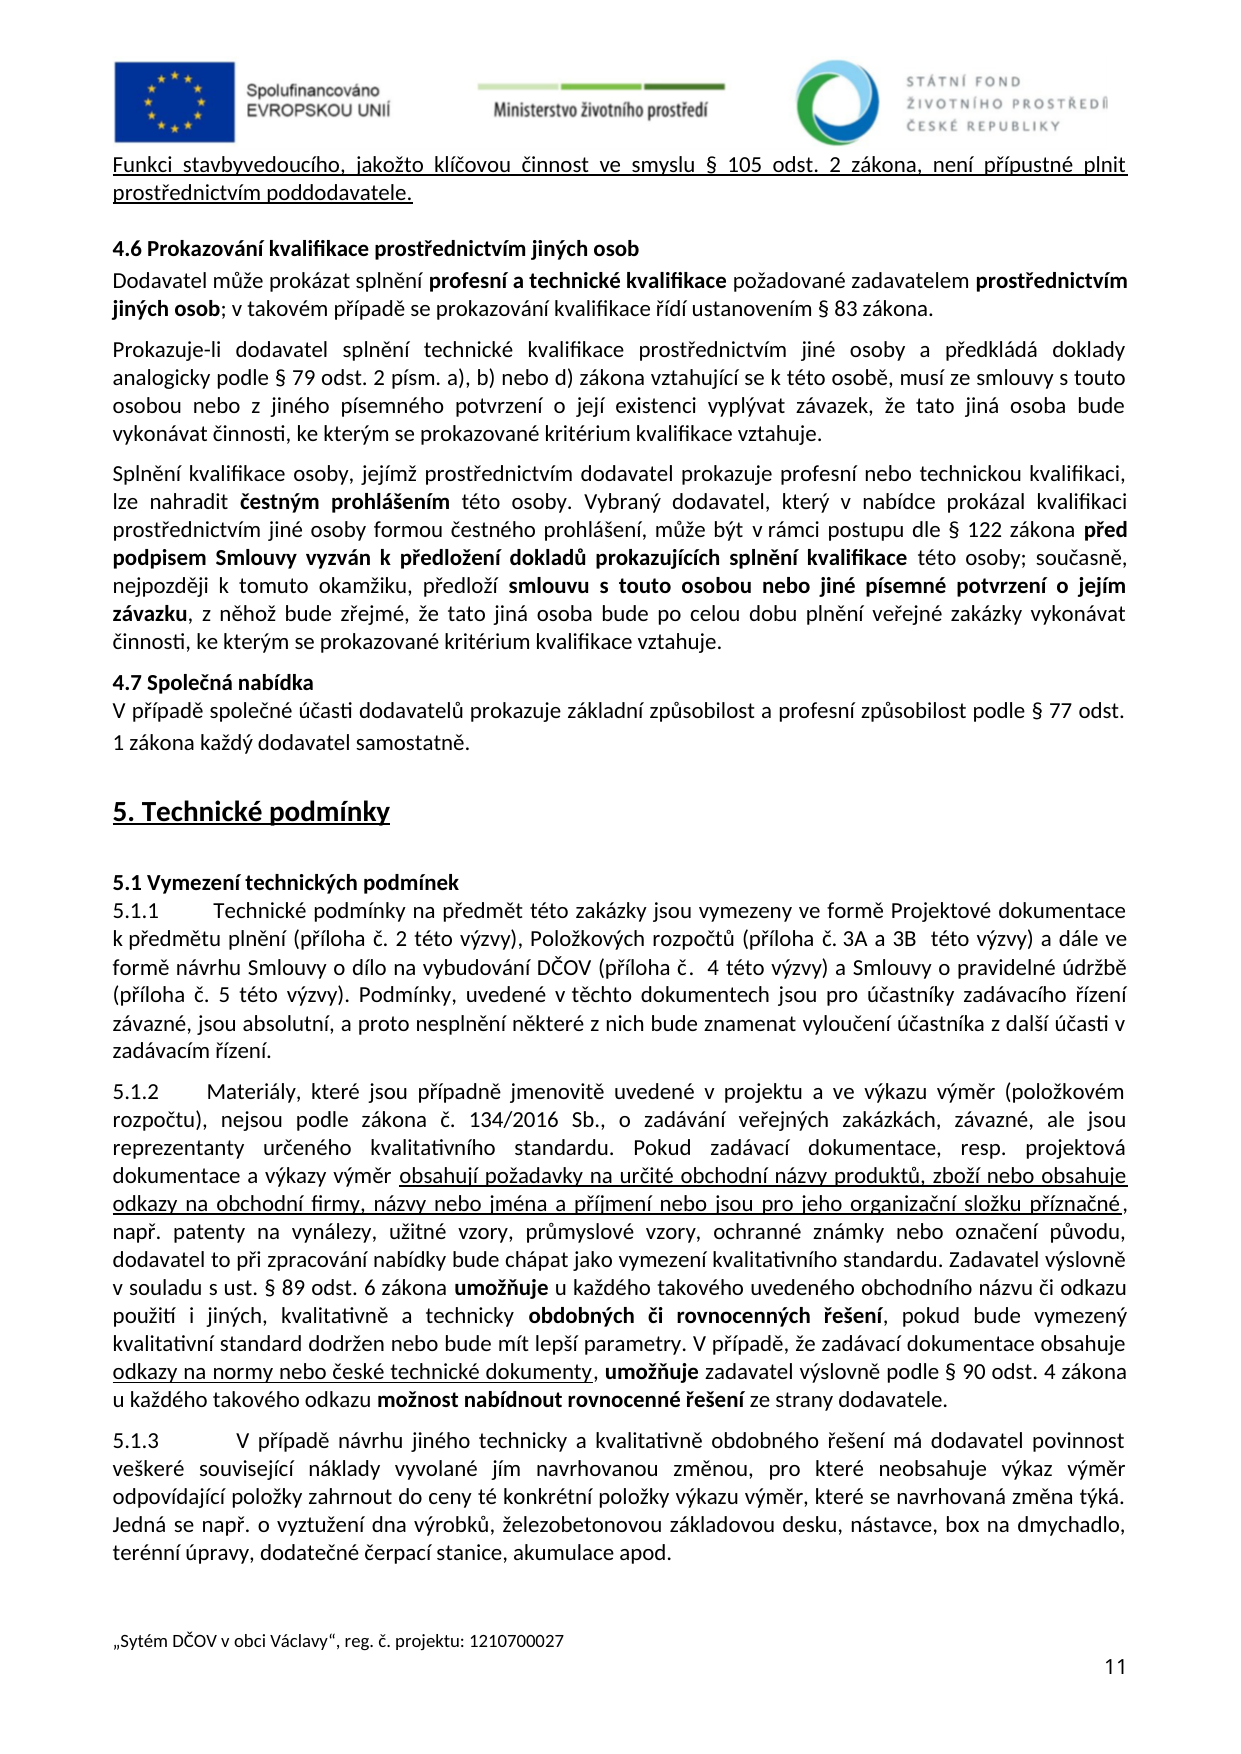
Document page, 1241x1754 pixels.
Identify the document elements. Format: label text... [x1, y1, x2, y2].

text V případě společné účasti dodavatelů prokazuje základní způsobilost a profesní způsobilost podle § 77 odst. 1 zákona každý dodavatel samostatně. [112, 696, 1128, 756]
text Funkci stavbyvedoucího, jakožto klíčovou činnost ve smyslu § 105 odst. 2 zákona, není přípustné plnit prostřednictvím poddodavatele. [112, 150, 1128, 174]
text 4.6 Prokazování kvalifikace prostřednictvím jiných osob [112, 234, 1128, 262]
text Dodavatel může prokázat splnění profesní a technické kvalifikace požadované zadavatelem prostřednictvím jiných osob; v takovém případě se prokazování kvalifikace řídí ustanovením § 83 zákona. [112, 266, 1128, 322]
text Funkci stavbyvedoucího, jakožto klíčovou činnost ve smyslu § 105 odst. 2 zákona, není přípustné plnit prostřednictvím poddodavatele. [112, 175, 1128, 206]
text 5. Technické podmínky [112, 793, 1128, 828]
subtitle 5.1 Vymezení technických podmínek [112, 868, 1128, 897]
text 5.1.2 Materiály, které jsou případně jmenovitě uvedené v projektu a ve výkazu výměr (položkovém rozpočtu), nejsou podle zákona č. 134/2016 Sb., o zadávání veřejných zakázkách, závazné, ale jsou reprezentanty určeného kvalitativního standardu. Pokud zadávací dokumentace, resp. projektová dokumentace a výkazy výměr obsahují požadavky na určité obchodní názvy produktů, zboží nebo obsahuje odkazy na obchodní firmy, názvy nebo jména a příjmení nebo jsou pro jeho organizační složku příznačné, např. patenty na vynálezy, užitné vzory, průmyslové vzory, ochranné známky nebo označení původu, dodavatel to při zpracování nabídky bude chápat jako vymezení kvalitativního standardu. Zadavatel výslovně v souladu s ust. § 89 odst. 6 zákona umožňuje u každého takového uvedeného obchodního názvu či odkazu použití i jiných, kvalitativně a technicky obdobných či rovnocenných řešení, pokud bude vymezený kvalitativní standard dodržen nebo bude mít lepší parametry. V případě, že zadávací dokumentace obsahuje odkazy na normy nebo české technické dokumenty, umožňuje zadavatel výslovně podle § 90 odst. 4 zákona u každého takového odkazu možnost nabídnout rovnocenné řešení ze strany dodavatele. [112, 1077, 1128, 1413]
picture [112, 56, 1108, 150]
text Splnění kvalifikace osoby, jejímž prostřednictvím dodavatel prokazuje profesní nebo technickou kvalifikaci, lze nahradit čestným prohlášením této osoby. Vybraný dodavatel, který v nabídce prokázal kvalifikaci prostřednictvím jiné osoby formou čestného prohlášení, může být v rámci postupu dle § 122 zákona před podpisem Smlouvy vyzván k předložení dokladů prokazujících splnění kvalifikace této osoby; současně, nejpozději k tomuto okamžiku, předloží smlouvu s touto osobou nebo jiné písemné potvrzení o jejím závazku, z něhož bude zřejmé, že tato jiná osoba bude po celou dobu plnění veřejné zakázky vykonávat činnosti, ke kterým se prokazované kritérium kvalifikace vztahuje. [112, 459, 1128, 656]
text 4.7 Společná nabídka [112, 668, 1128, 696]
text 5.1.1 Technické podmínky na předmět této zakázky jsou vymezeny ve formě Projektové dokumentace k předmětu plnění (příloha č. 2 této výzvy), Položkových rozpočtů (příloha č. 3A a 3B této výzvy) a dále ve formě návrhu Smlouvy o dílo na vybudování DČOV (příloha č. 4 této výzvy) a Smlouvy o pravidelné údržbě (příloha č. 5 této výzvy). Podmínky, uvedené v těchto dokumentech jsou pro účastníky zadávacího řízení závazné, jsou absolutní, a proto nesplnění některé z nich bude znamenat vyloučení účastníka z další účasti v zadávacím řízení. [112, 897, 1128, 1065]
text 5.1.3 V případě návrhu jiného technicky a kvalitativně obdobného řešení má dodavatel povinnost veškeré související náklady vyvolané jím navrhovanou změnou, pro které neobsahuje výkaz výměr odpovídající položky zahrnout do ceny té konkrétní položky výkazu výměr, které se navrhovaná změna týká. Jedná se např. o vyztužení dna výrobků, železobetonovou základovou desku, nástavce, box na dmychadlo, terénní úpravy, dodatečné čerpací stanice, akumulace apod. [112, 1426, 1128, 1566]
text Prokazuje-li dodavatel splnění technické kvalifikace prostřednictvím jiné osoby a předkládá doklady analogicky podle § 79 odst. 2 písm. a), b) nebo d) zákona vztahující se k této osobě, musí ze smlouvy s touto osobou nebo z jiného písemného potvrzení o její existenci vyplývat závazek, že tato jiná osoba bude vykonávat činnosti, ke kterým se prokazované kritérium kvalifikace vztahuje. [112, 335, 1128, 447]
